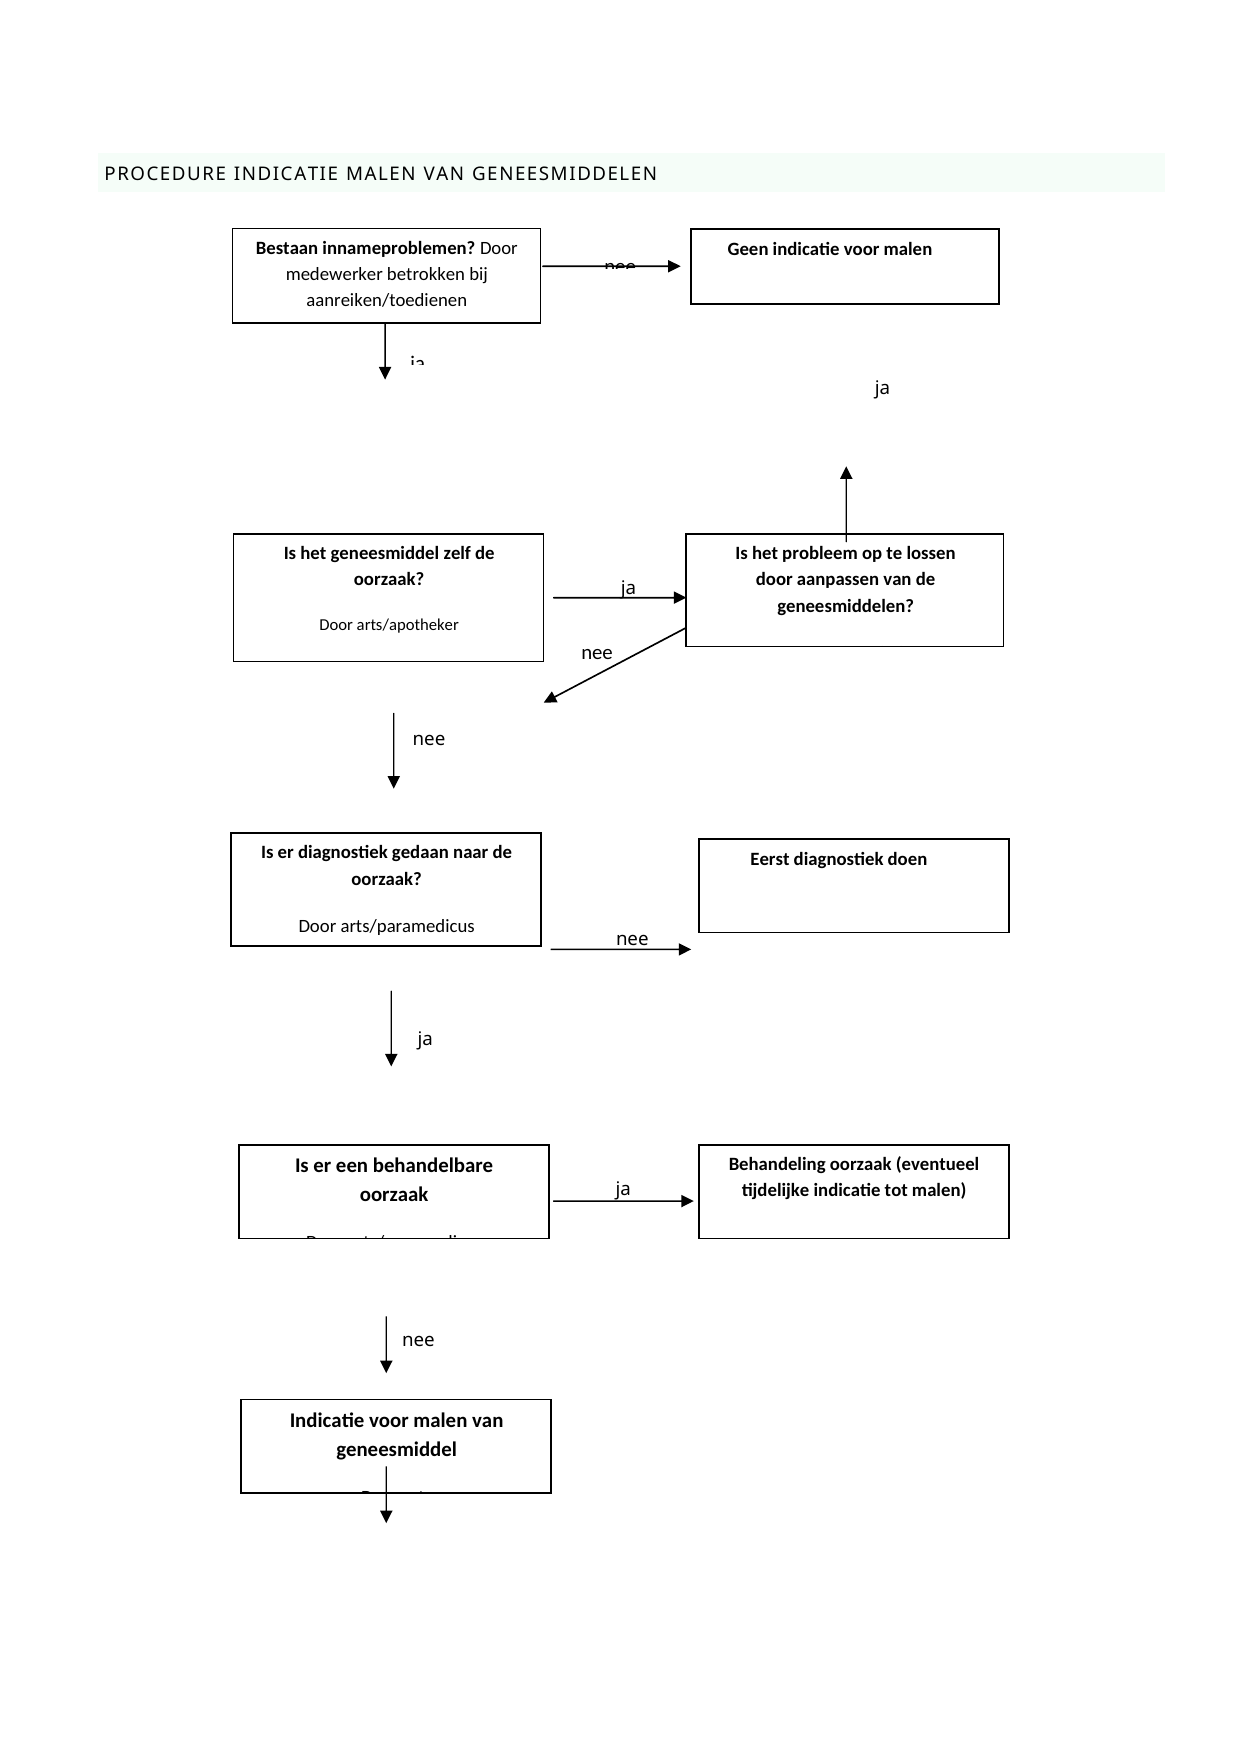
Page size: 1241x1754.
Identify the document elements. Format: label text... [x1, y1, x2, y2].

text ja [104, 374, 890, 399]
subtitle Procedure indicatie malen van geneesmiddelen [104, 160, 1159, 185]
text nee [412, 725, 1159, 750]
text nee [596, 925, 668, 951]
text ja [578, 1176, 668, 1201]
text ja [588, 574, 668, 600]
text ja [417, 1025, 1159, 1051]
text nee [402, 1326, 1159, 1352]
